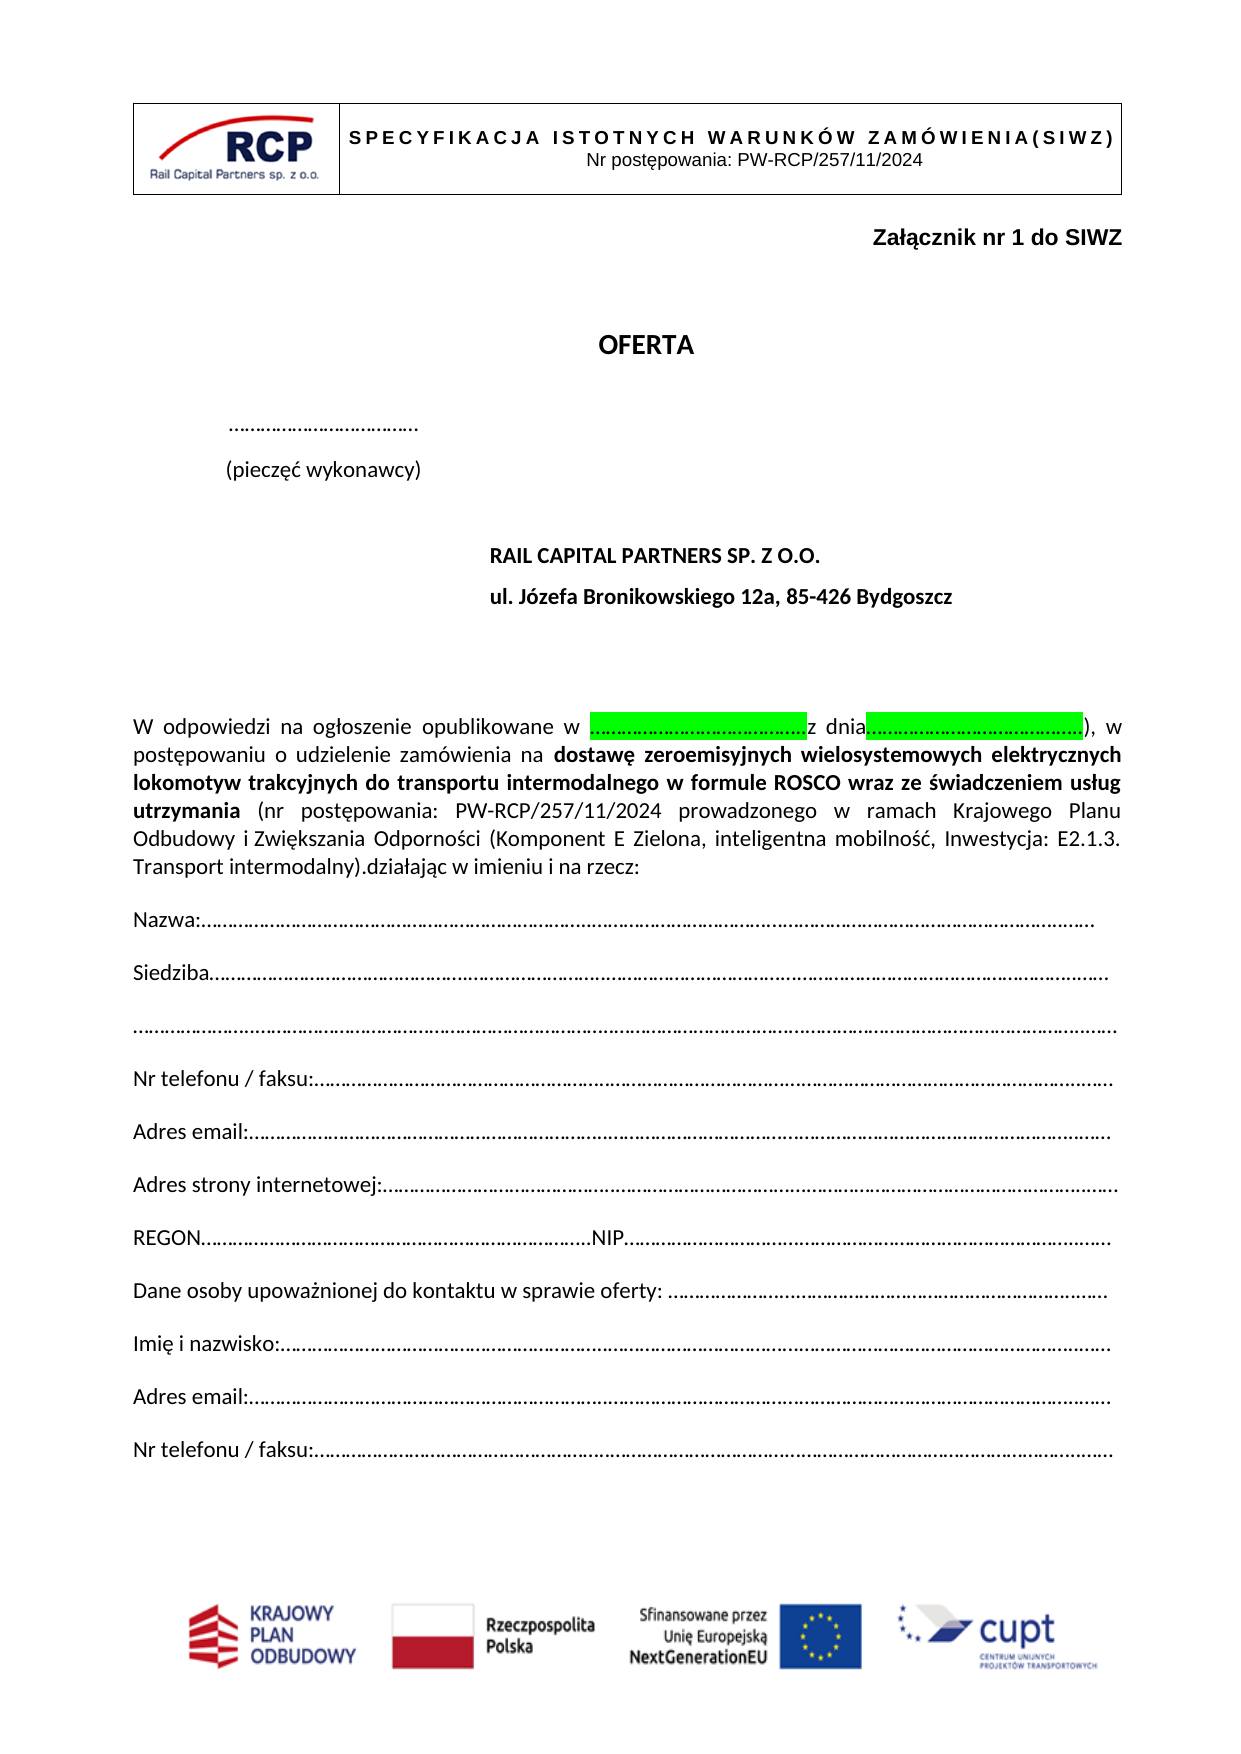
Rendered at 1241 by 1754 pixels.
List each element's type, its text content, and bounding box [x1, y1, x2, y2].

text RAIL CAPITAL PARTNERS SP. Z O.O. [489, 541, 1122, 569]
text Nazwa:………………………………………………………………..……………………………...……………………………………………..…… [133, 905, 1122, 933]
picture [170, 1578, 1116, 1691]
text ul. Józefa Bronikowskiego 12a, 85-426 Bydgoszcz [416, 582, 1122, 610]
text Załącznik nr 1 do SIWZ [133, 224, 1122, 250]
text Adres email:…………………………………………………………..……………………………...……………………………………………..…… [133, 1117, 1122, 1145]
text …………………..…………………………………………………………..……………………………...……………………………………………..…… [133, 1011, 1122, 1039]
text Siedziba………………………………………….……………………..……………………………...……………………………………………..…… [133, 958, 1122, 986]
subtitle OFERTA [170, 326, 1122, 362]
text ……………………………… [170, 409, 477, 437]
text Nr telefonu / faksu:………………………………………………..……………………………...……………………………………………..…… [133, 1435, 1122, 1463]
text Nr telefonu / faksu:………………………………………………..……………………………...……………………………………………..…… [133, 1064, 1122, 1092]
picture [148, 109, 319, 181]
text Adres strony internetowej:……………………………………..……………………………...……………………………………………..…… [133, 1170, 1122, 1198]
text Dane osoby upoważnionej do kontaktu w sprawie oferty: …………………...……………………………………………..…… [133, 1276, 1122, 1304]
text Adres email:…………………………………………………………..……………………………...……………………………………………..…… [133, 1382, 1122, 1410]
text (pieczęć wykonawcy) [170, 455, 477, 483]
text W odpowiedzi na ogłoszenie opublikowane w …………………………………..z dnia…………………………………..), w postępowaniu o udzielenie zamówienia na dostawę zeroemisyjnych wielosystemowych elektrycznych lokomotyw trakcyjnych do transportu intermodalnego w formule ROSCO wraz ze świadczeniem usług utrzymania (nr postępowania: PW-RCP/257/11/2024 prowadzonego w ramach Krajowego Planu Odbudowy i Zwiększania Odporności (Komponent E Zielona, inteligentna mobilność, Inwestycja: E2.1.3. Transport intermodalny).działając w imieniu i na rzecz: [133, 712, 1122, 880]
text REGON………………………………………………………………..NIP…………………………...……………………………………………..…… [133, 1223, 1122, 1251]
text Imię i nazwisko:……………………………………………………..……………………………...……………………………………………..…… [133, 1329, 1122, 1357]
